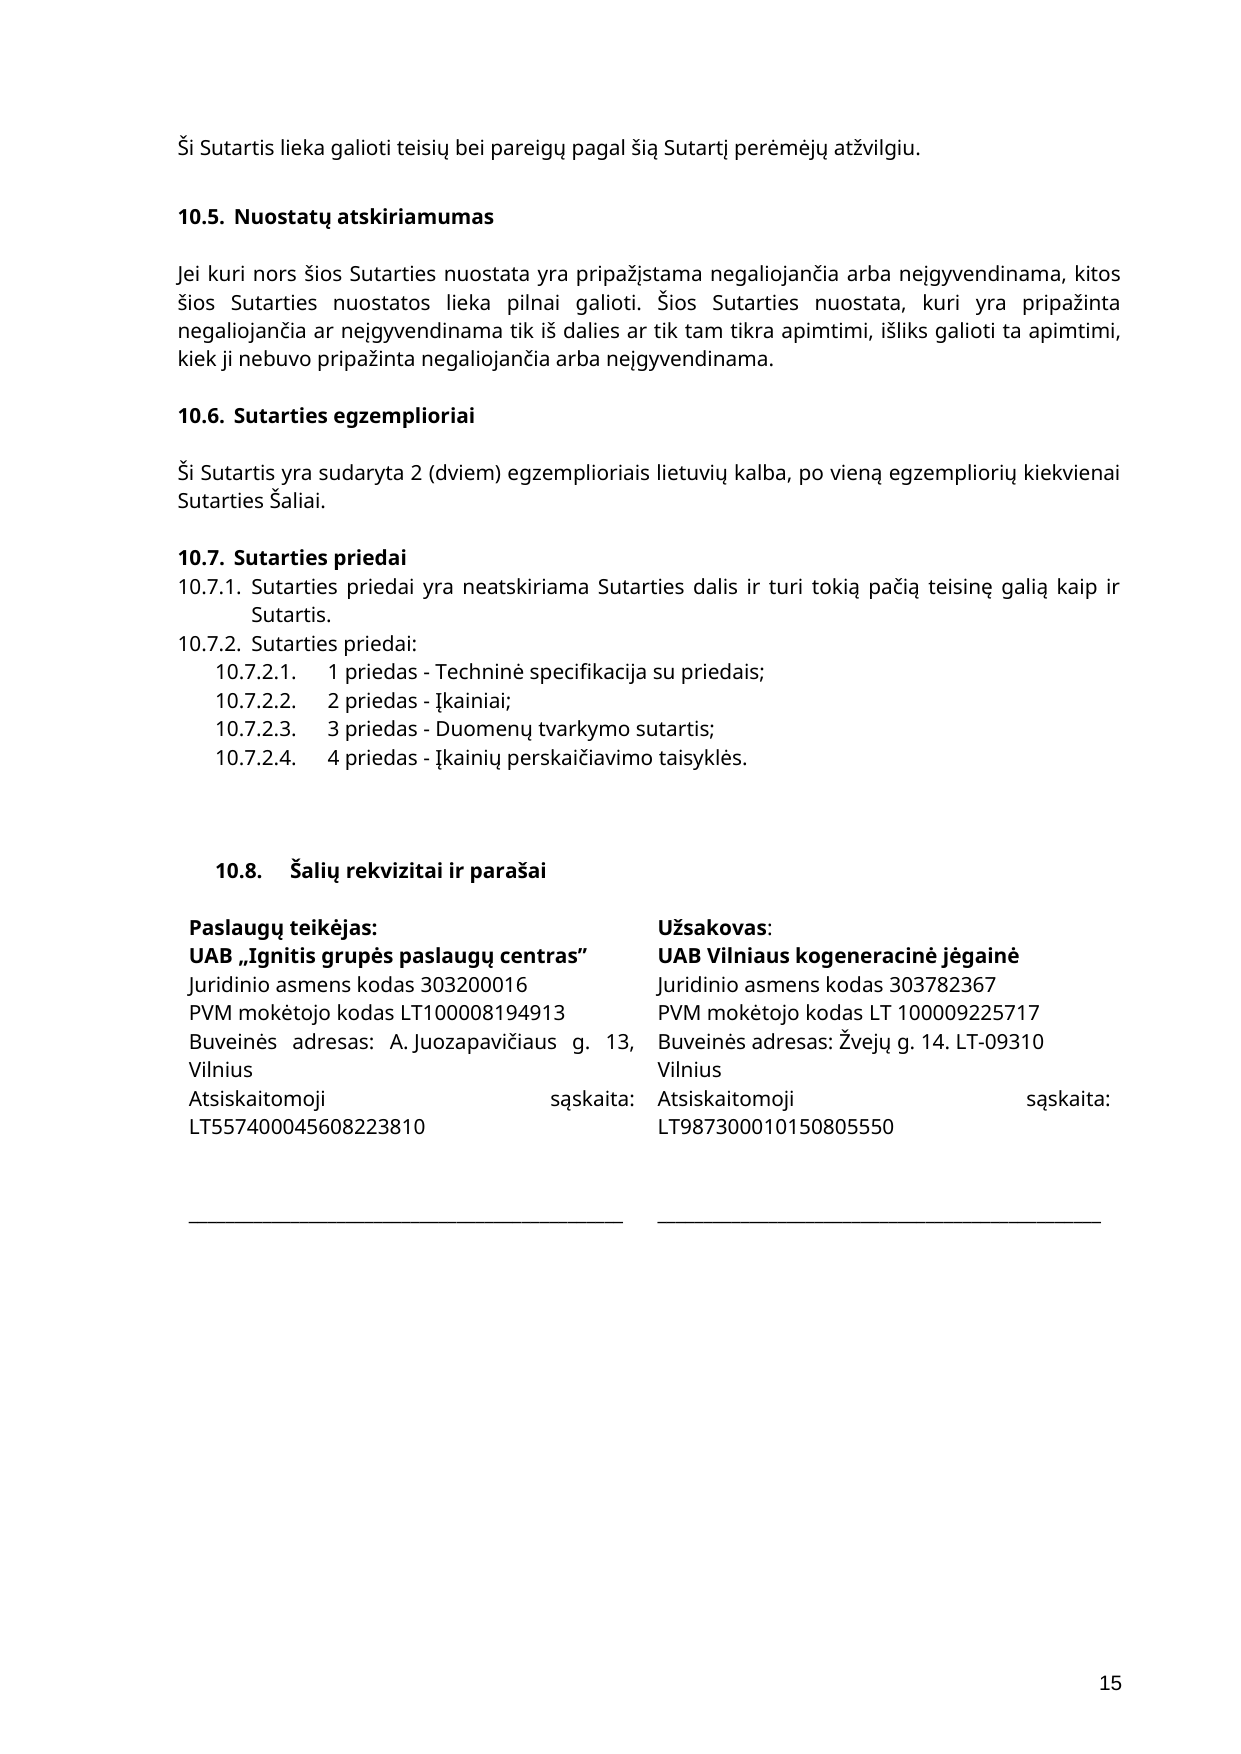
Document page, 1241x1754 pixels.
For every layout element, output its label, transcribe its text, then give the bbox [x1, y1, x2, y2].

subtitle Sutarties egzemplioriai [177, 401, 1122, 430]
table_header Užsakovas: UAB Vilniaus kogeneracinė jėgainė Juridinio asmens kodas 303782367 PVM mokėtojo kodas LT 100009225717 Buveinės adresas: Žvejų g. 14. LT-09310 Vilnius Atsiskaitomoji sąskaita: LT987300010150805550 ________________________________________________ [646, 913, 1122, 1278]
list Sutarties priedai yra neatskiriama Sutarties dalis ir turi tokią pačią teisinę galią kaip ir Sutartis. [177, 572, 1122, 629]
list 3 priedas - Duomenų tvarkymo sutartis; [215, 714, 1122, 743]
list 1 priedas - Techninė specifikacija su priedais; [215, 657, 1122, 686]
list Šalių rekvizitai ir parašai [215, 856, 1122, 885]
table_header Paslaugų teikėjas: UAB „Ignitis grupės paslaugų centras” Juridinio asmens kodas 303200016 PVM mokėtojo kodas LT100008194913 Buveinės adresas: A. Juozapavičiaus g. 13, Vilnius Atsiskaitomoji sąskaita: LT557400045608223810 _______________________________________________ [177, 913, 646, 1278]
list Sutarties priedai: [177, 629, 1122, 657]
text Ši Sutartis lieka galioti teisių bei pareigų pagal šią Sutartį perėmėjų atžvilgiu. [177, 133, 1122, 161]
list 2 priedas - Įkainiai; [215, 686, 1122, 714]
text Ši Sutartis yra sudaryta 2 (dviem) egzemplioriais lietuvių kalba, po vieną egzempliorių kiekvienai Sutarties Šaliai. [177, 458, 1122, 515]
list 4 priedas - Įkainių perskaičiavimo taisyklės. [215, 743, 1122, 771]
text Jei kuri nors šios Sutarties nuostata yra pripažįstama negaliojančia arba neįgyvendinama, kitos šios Sutarties nuostatos lieka pilnai galioti. Šios Sutarties nuostata, kuri yra pripažinta negaliojančia ar neįgyvendinama tik iš dalies ar tik tam tikra apimtimi, išliks galioti ta apimtimi, kiek ji nebuvo pripažinta negaliojančia arba neįgyvendinama. [177, 259, 1122, 373]
list Nuostatų atskiriamumas [177, 202, 1122, 231]
subtitle Sutarties priedai [177, 543, 1122, 572]
